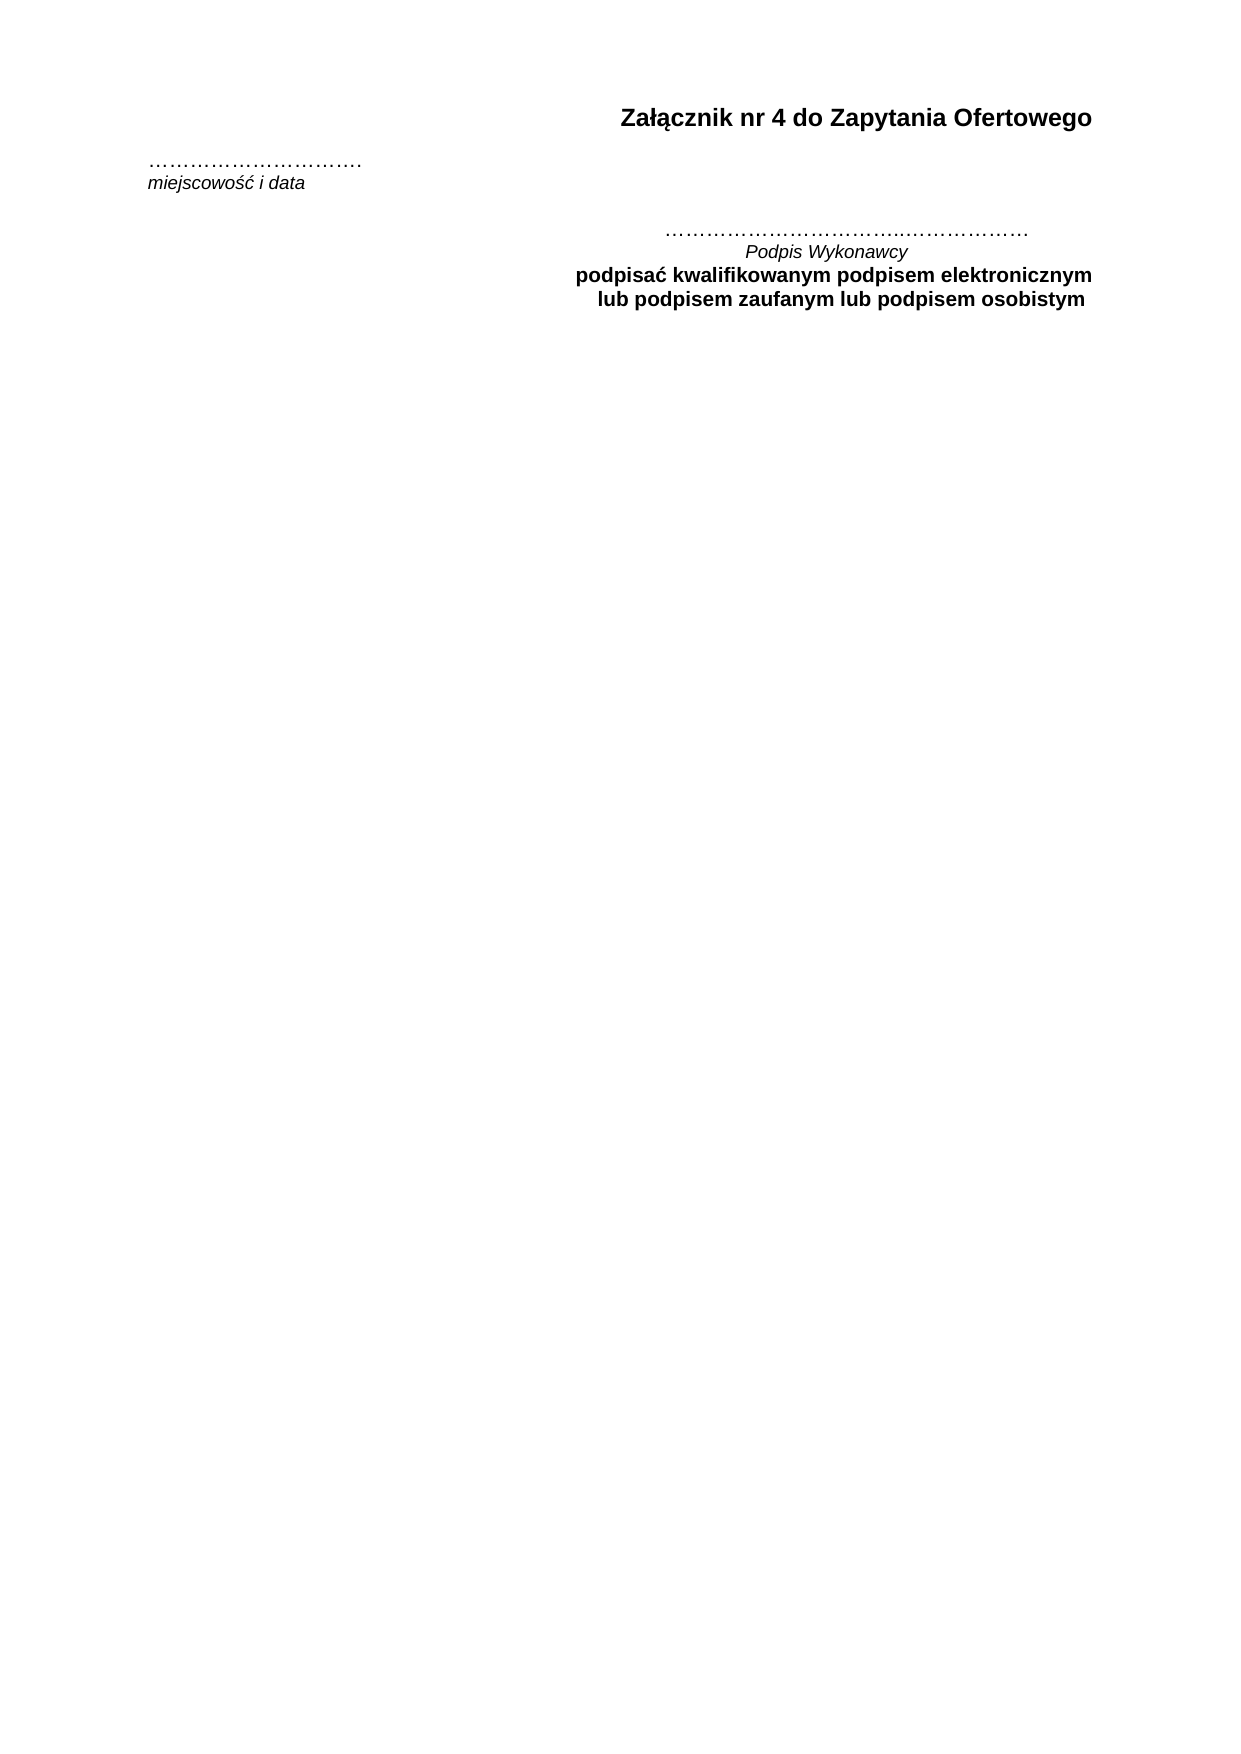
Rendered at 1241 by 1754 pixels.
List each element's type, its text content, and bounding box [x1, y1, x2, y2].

text miejscowość i data [148, 172, 1093, 193]
text ……………………………..……………… [148, 217, 1093, 241]
text Podpis Wykonawcy [148, 241, 1093, 263]
text …………………………. [148, 148, 1093, 172]
text podpisać kwalifikowanym podpisem elektronicznym [148, 263, 1093, 287]
text lub podpisem zaufanym lub podpisem osobistym [516, 287, 1093, 311]
